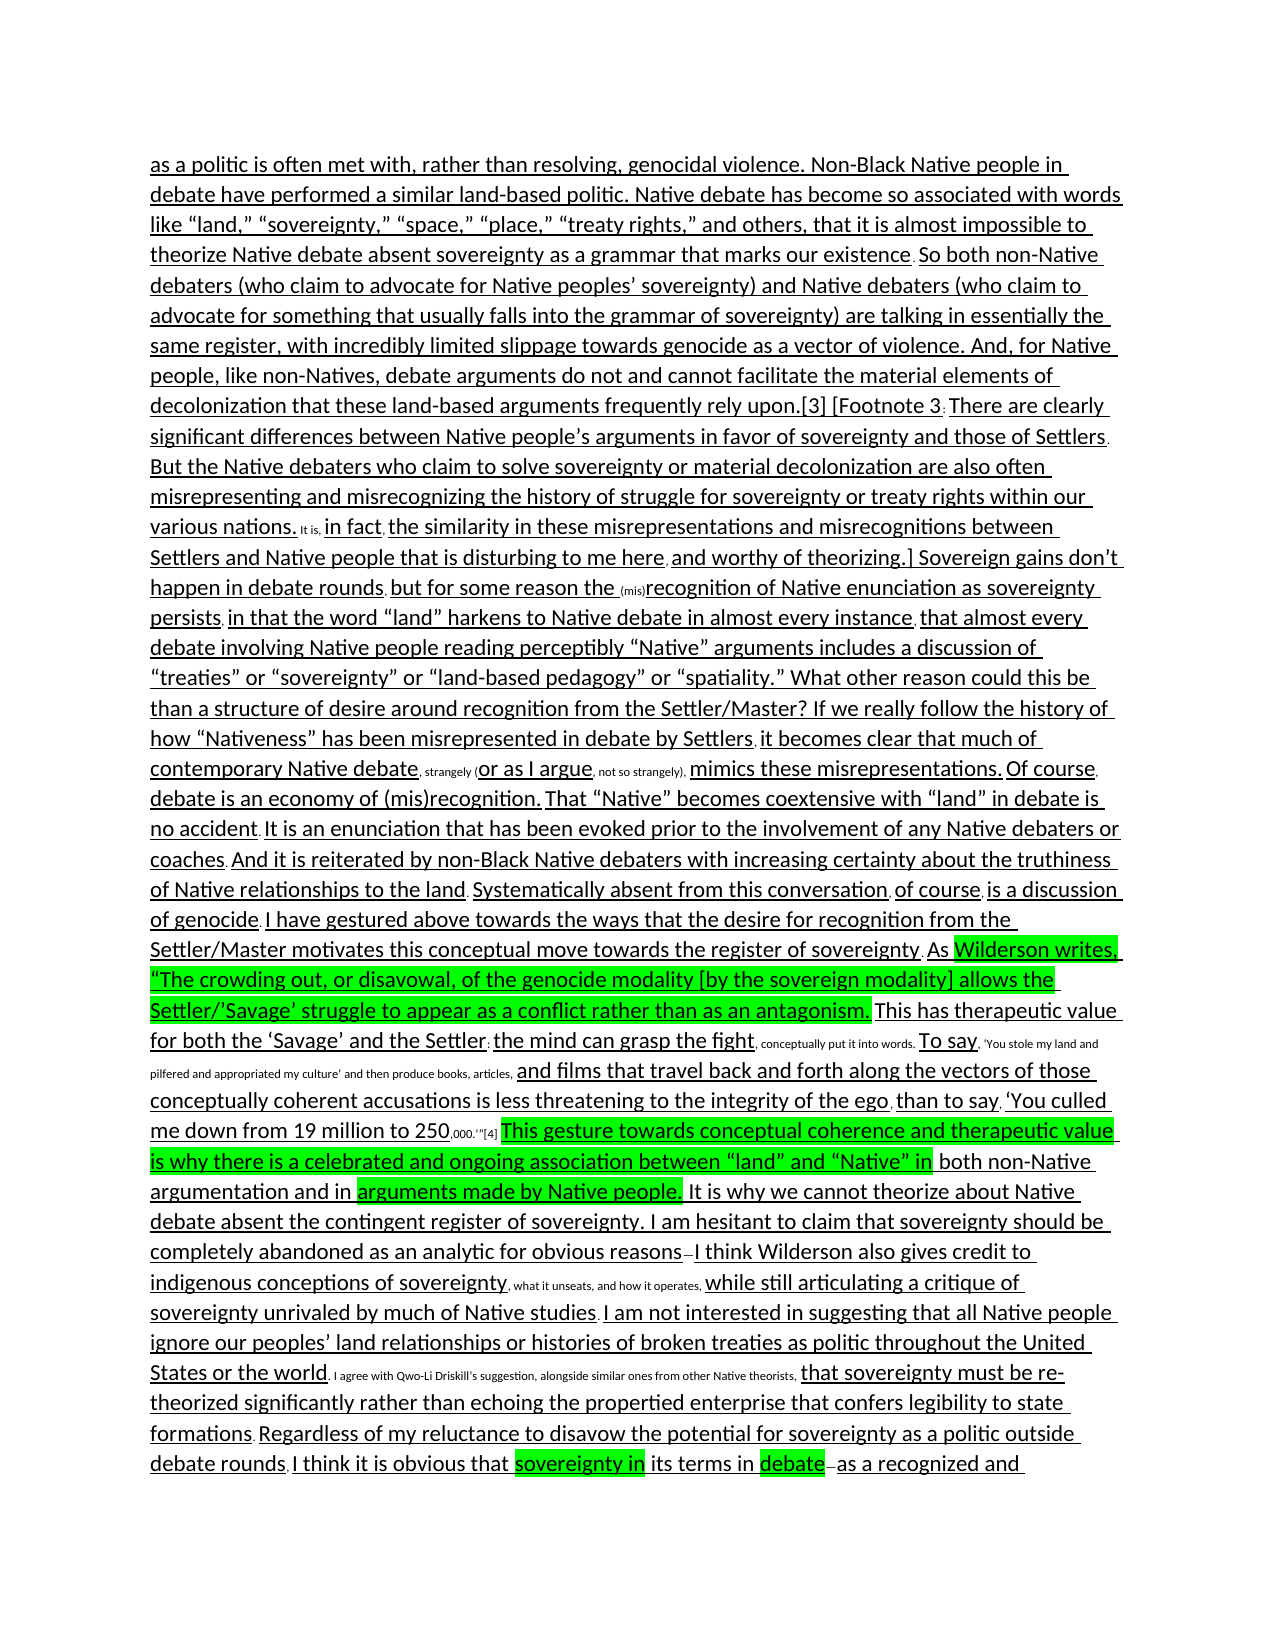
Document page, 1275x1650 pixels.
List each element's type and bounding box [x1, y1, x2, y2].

text [150, 150, 1125, 1477]
